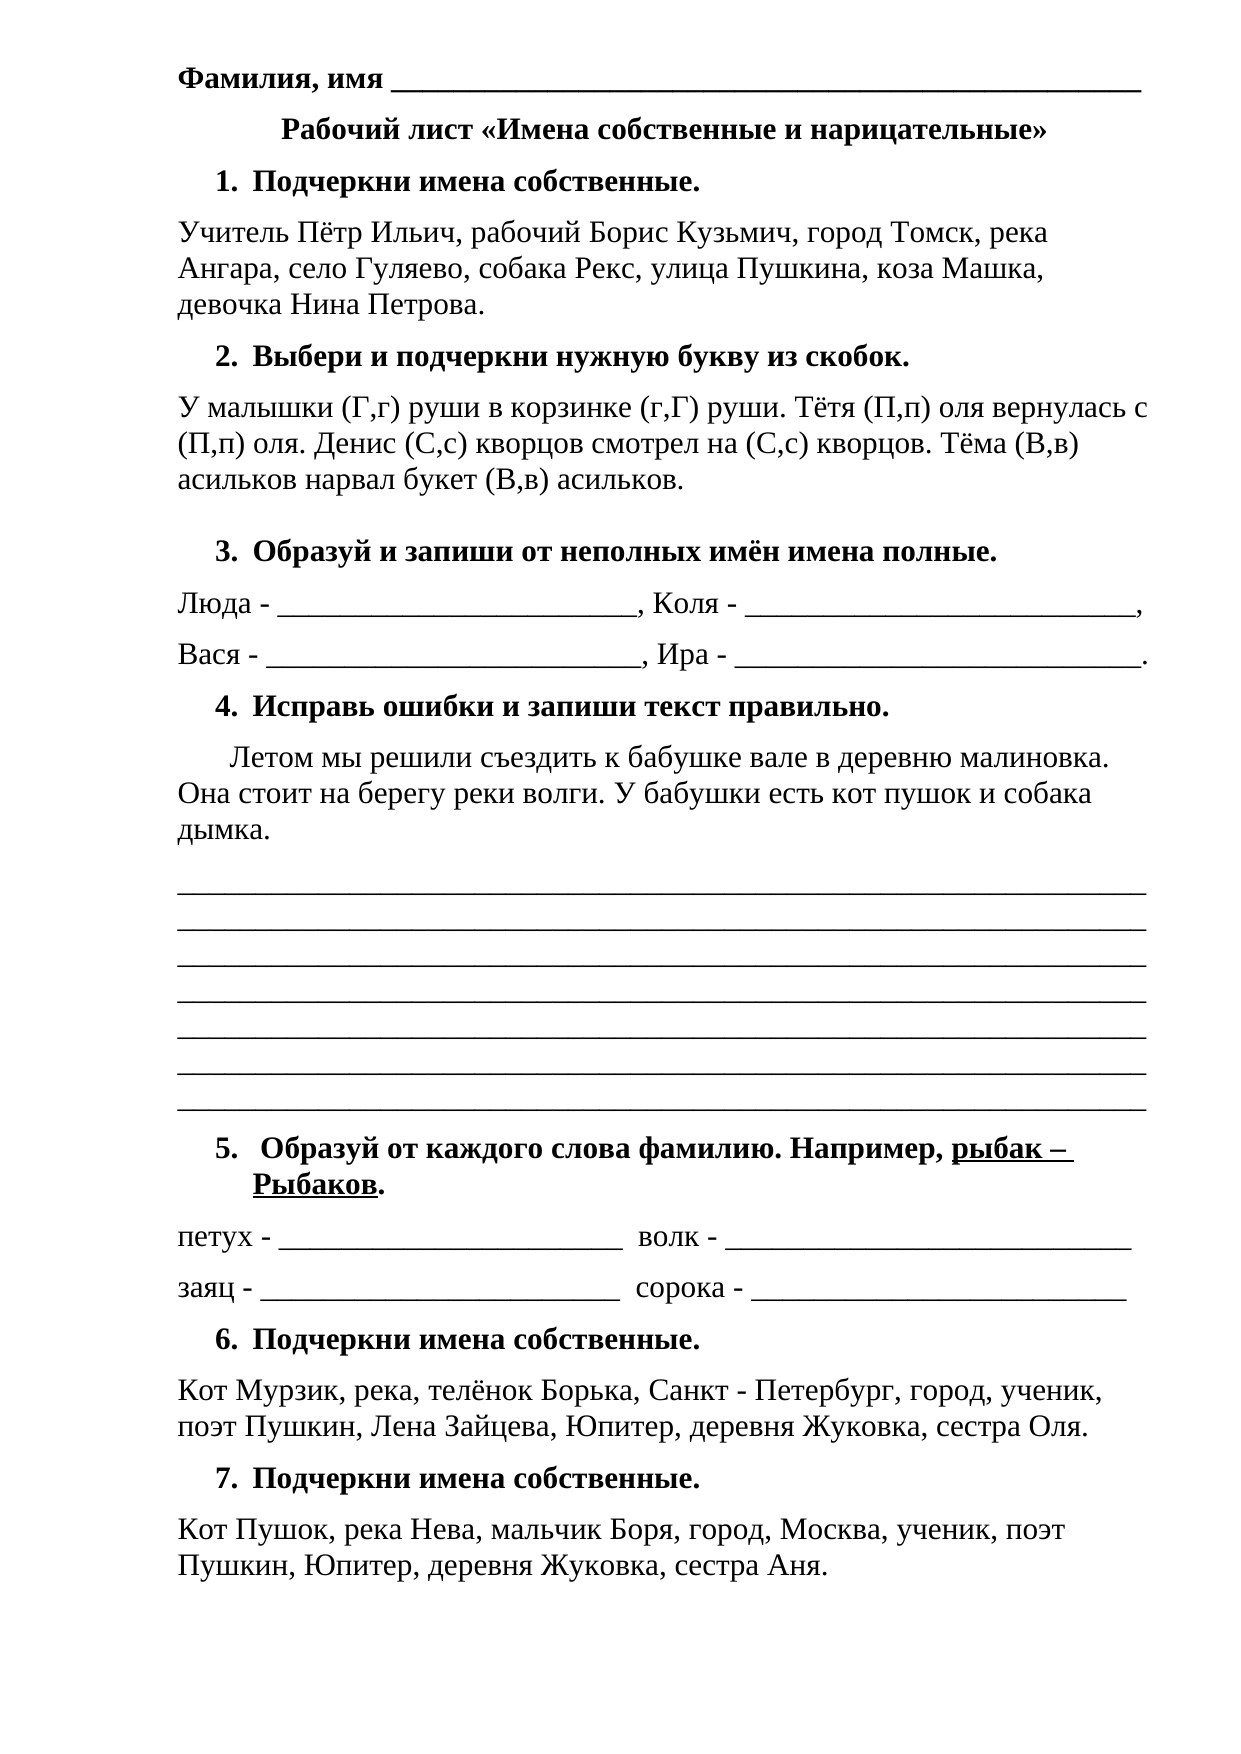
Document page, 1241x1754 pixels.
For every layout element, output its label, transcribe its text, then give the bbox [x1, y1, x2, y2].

text У малышки (Г,г) руши в корзинке (г,Г) руши. Тётя (П,п) оля вернулась с (П,п) оля. Денис (С,с) кворцов смотрел на (С,с) кворцов. Тёма (В,в) асильков нарвал букет (В,в) асильков. [177, 389, 1152, 497]
list Образуй от каждого слова фамилию. Например, рыбак – Рыбаков. [215, 1129, 1152, 1201]
text __________________________________________________________________________________________________________________________________________________________________________________________________________________________________________________________________________________________________________________________________________________________________________________________________________________________________________________ [177, 862, 1152, 1114]
list Образуй и запиши от неполных имён имена полные. [215, 532, 1152, 568]
list Исправь ошибки и запиши текст правильно. [215, 687, 1152, 723]
text Рабочий лист «Имена собственные и нарицательные» [177, 111, 1152, 147]
text Кот Пушок, река Нева, мальчик Боря, город, Москва, ученик, поэт Пушкин, Юпитер, деревня Жуковка, сестра Аня. [177, 1511, 1152, 1582]
text Летом мы решили съездить к бабушке вале в деревню малиновка. Она стоит на берегу реки волги. У бабушки есть кот пушок и собака дымка. [177, 739, 1152, 847]
list Подчеркни имена собственные. [215, 1320, 1152, 1356]
text петух - ______________________ волк - __________________________ [177, 1217, 1152, 1253]
text Люда - _______________________, Коля - _________________________, [177, 584, 1152, 620]
list Подчеркни имена собственные. [215, 1459, 1152, 1495]
text Кот Мурзик, река, телёнок Борька, Санкт - Петербург, город, ученик, поэт Пушкин, Лена Зайцева, Юпитер, деревня Жуковка, сестра Оля. [177, 1372, 1152, 1443]
text заяц - _______________________ сорока - ________________________ [177, 1268, 1152, 1304]
text Вася - ________________________, Ира - __________________________. [177, 636, 1152, 672]
text Учитель Пётр Ильич, рабочий Борис Кузьмич, город Томск, река Ангара, село Гуляево, собака Рекс, улица Пушкина, коза Машка, девочка Нина Петрова. [177, 214, 1152, 322]
text Фамилия, имя ________________________________________________ [177, 59, 1152, 95]
list Выбери и подчеркни нужную букву из скобок. [215, 337, 1152, 373]
list Подчеркни имена собственные. [215, 162, 1152, 198]
